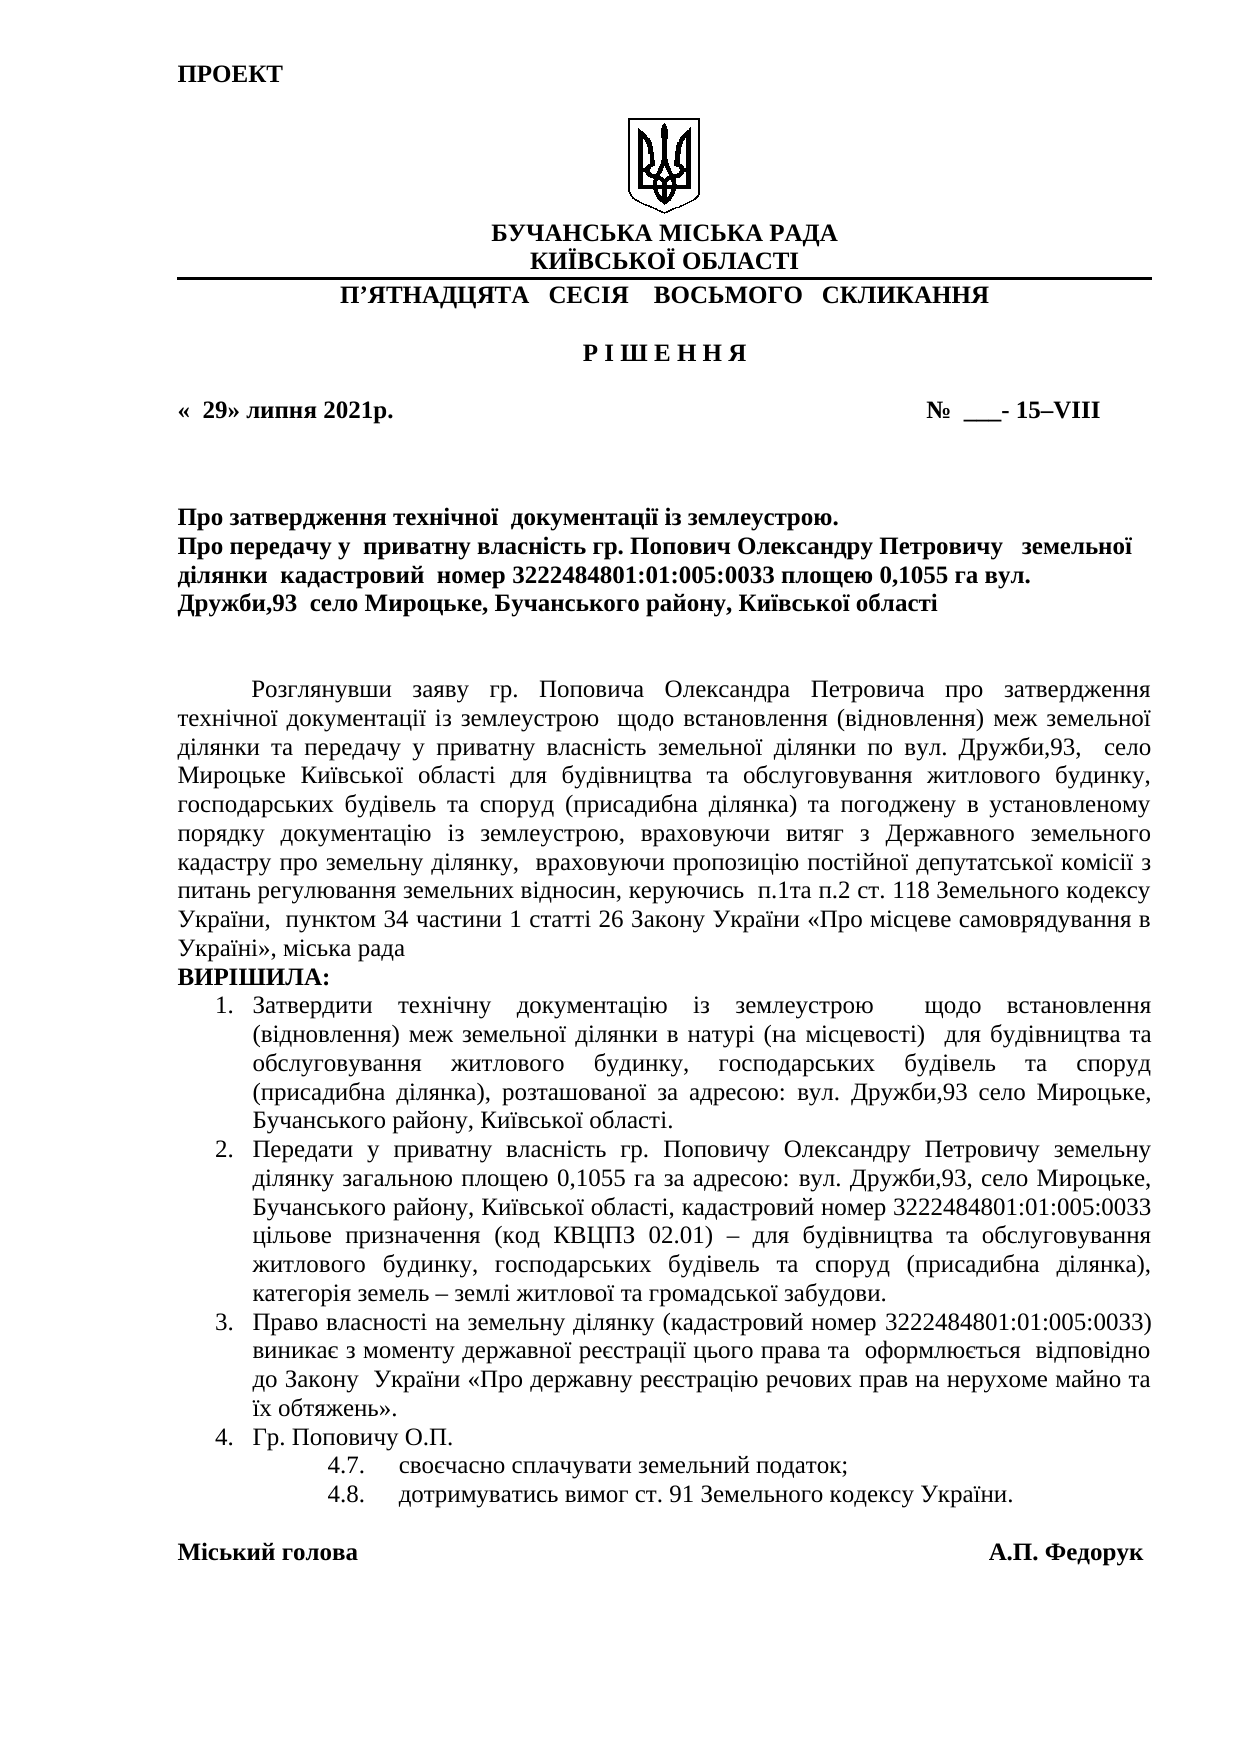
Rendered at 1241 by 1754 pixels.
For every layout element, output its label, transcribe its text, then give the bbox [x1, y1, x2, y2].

text Міський голова А.П. Федорук [177, 1537, 1152, 1565]
text Р І Ш Е Н Н Я [177, 338, 1152, 367]
list дотримуватись вимог ст. 91 Земельного кодексу України. [327, 1479, 1152, 1508]
text П’ЯТНАДЦЯТА СЕСІЯ ВОСЬМОГО СКЛИКАННЯ [177, 280, 1152, 309]
list Передати у приватну власність гр. Поповичу Олександру Петровичу земельну ділянку загальною площею 0,1055 га за адресою: вул. Дружби,93, село Мироцьке, Бучанського району, Київської області, кадастровий номер 3222484801:01:005:0033 цільове призначення (код КВЦПЗ 02.01) – для будівництва та обслуговування житлового будинку, господарських будівель та споруд (присадибна ділянка), категорія земель – землі житлової та громадської забудови. [215, 1134, 1152, 1307]
list Гр. Поповичу О.П. [215, 1422, 1152, 1450]
text Розглянувши заяву гр. Поповича Олександра Петровича про затвердження технічної документації із землеустрою щодо встановлення (відновлення) меж земельної ділянки та передачу у приватну власність земельної ділянки по вул. Дружби,93, село Мироцьке Київської області для будівництва та обслуговування житлового будинку, господарських будівель та споруд (присадибна ділянка) та погоджену в установленому порядку документацію із землеустрою, враховуючи витяг з Державного земельного кадастру про земельну ділянку, враховуючи пропозицію постійної депутатської комісії з питань регулювання земельних відносин, керуючись п.1та п.2 ст. 118 Земельного кодексу України, пунктом 34 частини 1 статті 26 Закону України «Про місцеве самоврядування в Україні», міська рада [177, 674, 1152, 962]
text КИЇВСЬКОЇ ОБЛАСТІ [177, 246, 1152, 277]
text БУЧАНСЬКА МІСЬКА РАДА [177, 218, 1152, 246]
text Про передачу у приватну власність гр. Попович Олександру Петровичу земельної ділянки кадастровий номер 3222484801:01:005:0033 площею 0,1055 га вул. Дружби,93 село Мироцьке, Бучанського району, Київської області [177, 531, 1152, 617]
text ВИРІШИЛА: [177, 962, 1152, 990]
text ПРОЕКТ [177, 59, 1152, 88]
text Про затвердження технічної документації із землеустрою. [177, 502, 1152, 531]
text « 29» липня 2021р. № ___- 15–VІІІ [177, 395, 1152, 424]
list Затвердити технічну документацію із землеустрою щодо встановлення (відновлення) меж земельної ділянки в натурі (на місцевості) для будівництва та обслуговування житлового будинку, господарських будівель та споруд (присадибна ділянка), розташованої за адресою: вул. Дружби,93 село Мироцьке, Бучанського району, Київської області. [215, 990, 1152, 1134]
list своєчасно сплачувати земельний податок; [327, 1450, 1152, 1479]
list Право власності на земельну ділянку (кадастровий номер 3222484801:01:005:0033) виникає з моменту державної реєстрації цього права та оформлюється відповідно до Закону України «Про державну реєстрацію речових прав на нерухоме майно та їх обтяжень». [215, 1307, 1152, 1422]
